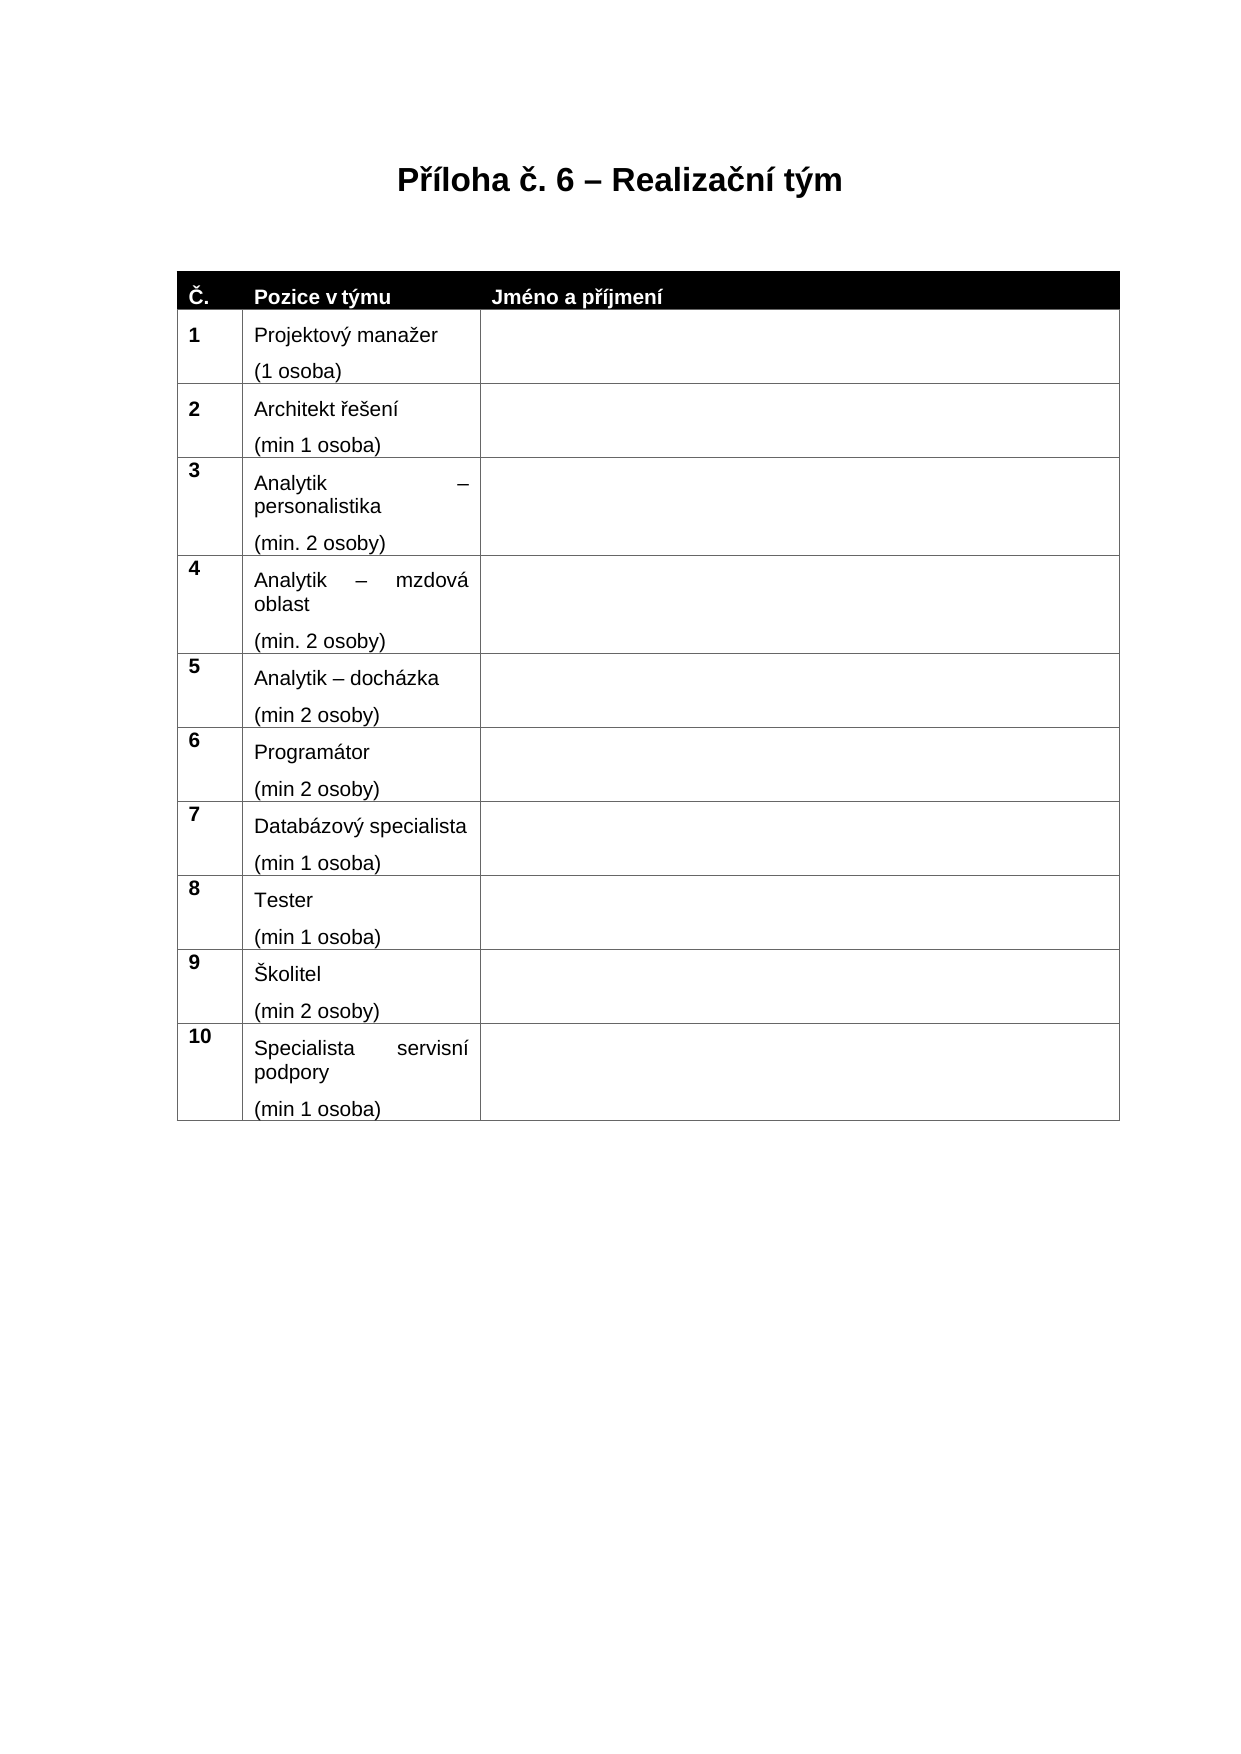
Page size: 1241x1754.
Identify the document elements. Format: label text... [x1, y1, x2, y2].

table_cell Analytik – mzdová oblast (min. 2 osoby) [243, 556, 480, 653]
table_cell 3 [178, 458, 242, 555]
table_cell Školitel (min 2 osoby) [243, 950, 480, 1022]
table_cell Analytik – docházka (min 2 osoby) [243, 654, 480, 727]
table_cell 4 [178, 556, 242, 653]
table_cell [481, 458, 1119, 555]
text Příloha č. 6 – Realizační tým [148, 160, 1093, 198]
table_header Jméno a příjmení [481, 273, 1119, 309]
table_cell 1 [178, 310, 242, 383]
table_cell 7 [178, 802, 242, 874]
table_cell [481, 1024, 1119, 1120]
table_cell 2 [178, 384, 242, 457]
table_cell 9 [178, 950, 242, 1022]
table_cell [481, 384, 1119, 457]
table_cell Specialista servisní podpory (min 1 osoba) [243, 1024, 480, 1120]
table_cell Databázový specialista (min 1 osoba) [243, 802, 480, 874]
table_cell Projektový manažer (1 osoba) [243, 310, 480, 383]
table_header Č. [178, 273, 242, 309]
table_cell 5 [178, 654, 242, 727]
table_cell [481, 654, 1119, 727]
table_cell [481, 728, 1119, 801]
table_cell 6 [178, 728, 242, 801]
table_header Pozice v týmu [243, 273, 480, 309]
table_cell [481, 802, 1119, 874]
table_cell [481, 876, 1119, 948]
table_cell Tester (min 1 osoba) [243, 876, 480, 948]
table_cell [481, 556, 1119, 653]
table_cell Programátor (min 2 osoby) [243, 728, 480, 801]
table_cell Analytik – personalistika (min. 2 osoby) [243, 458, 480, 555]
table_cell 10 [178, 1024, 242, 1120]
table_cell [481, 950, 1119, 1022]
table_cell Architekt řešení (min 1 osoba) [243, 384, 480, 457]
table_cell 8 [178, 876, 242, 948]
table_cell [481, 310, 1119, 383]
